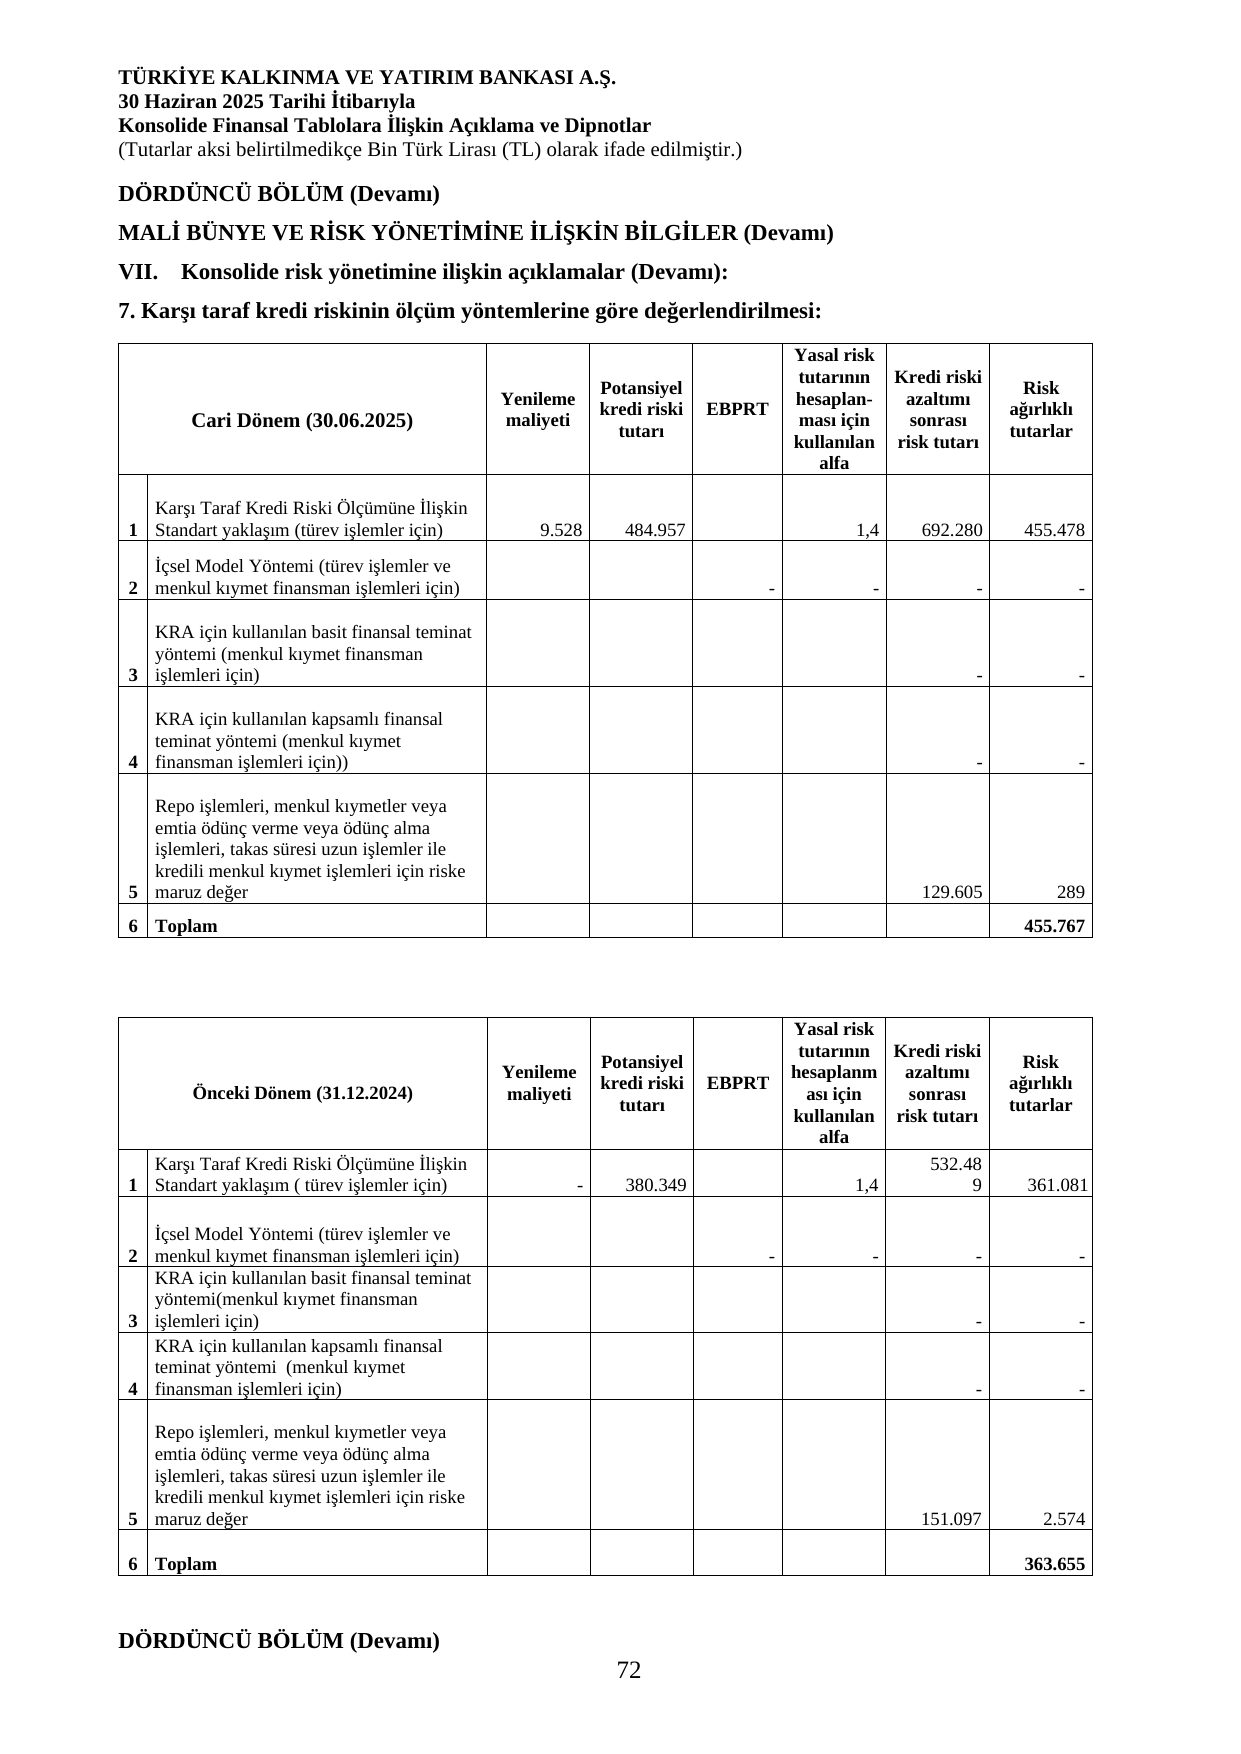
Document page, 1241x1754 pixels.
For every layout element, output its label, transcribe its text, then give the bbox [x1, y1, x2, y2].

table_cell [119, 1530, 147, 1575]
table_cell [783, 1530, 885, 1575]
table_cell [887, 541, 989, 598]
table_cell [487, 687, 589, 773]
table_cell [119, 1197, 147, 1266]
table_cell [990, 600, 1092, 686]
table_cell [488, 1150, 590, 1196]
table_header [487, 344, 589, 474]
list MALİ BÜNYE VE RİSK YÖNETİMİNE İLİŞKİN BİLGİLER (Devamı) [118, 219, 1140, 246]
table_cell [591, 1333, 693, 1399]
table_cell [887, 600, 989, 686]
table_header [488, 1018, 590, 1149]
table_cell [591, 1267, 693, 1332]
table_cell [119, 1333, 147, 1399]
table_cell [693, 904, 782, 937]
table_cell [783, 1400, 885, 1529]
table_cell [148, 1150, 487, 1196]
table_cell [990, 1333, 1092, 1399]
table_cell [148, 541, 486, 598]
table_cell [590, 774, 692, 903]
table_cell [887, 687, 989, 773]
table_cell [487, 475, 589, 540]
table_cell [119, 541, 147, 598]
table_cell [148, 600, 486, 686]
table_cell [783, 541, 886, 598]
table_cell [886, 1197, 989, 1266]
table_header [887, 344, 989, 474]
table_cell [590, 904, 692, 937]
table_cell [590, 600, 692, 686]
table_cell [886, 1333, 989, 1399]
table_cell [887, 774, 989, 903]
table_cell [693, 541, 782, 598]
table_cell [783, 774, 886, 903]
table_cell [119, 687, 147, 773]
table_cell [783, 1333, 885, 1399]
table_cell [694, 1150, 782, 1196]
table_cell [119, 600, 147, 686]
list DÖRDÜNCÜ BÖLÜM (Devamı) [118, 1627, 1140, 1654]
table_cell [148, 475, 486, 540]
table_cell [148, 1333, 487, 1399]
list DÖRDÜNCÜ BÖLÜM (Devamı) [118, 180, 1140, 207]
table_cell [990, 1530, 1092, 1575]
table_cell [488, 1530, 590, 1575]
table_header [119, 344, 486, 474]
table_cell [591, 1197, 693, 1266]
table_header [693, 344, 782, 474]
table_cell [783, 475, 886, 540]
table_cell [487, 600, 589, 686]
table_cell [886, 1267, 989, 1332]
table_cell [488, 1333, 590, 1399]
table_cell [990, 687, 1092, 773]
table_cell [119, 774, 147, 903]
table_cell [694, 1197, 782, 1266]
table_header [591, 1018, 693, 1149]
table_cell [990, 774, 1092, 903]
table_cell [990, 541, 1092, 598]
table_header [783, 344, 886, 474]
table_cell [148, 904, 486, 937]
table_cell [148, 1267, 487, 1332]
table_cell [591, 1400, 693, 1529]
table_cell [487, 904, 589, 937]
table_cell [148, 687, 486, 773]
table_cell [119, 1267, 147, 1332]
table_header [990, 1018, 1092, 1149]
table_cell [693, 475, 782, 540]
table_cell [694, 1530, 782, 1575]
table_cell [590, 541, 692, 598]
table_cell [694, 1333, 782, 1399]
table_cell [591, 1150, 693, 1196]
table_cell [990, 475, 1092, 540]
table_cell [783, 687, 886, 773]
text 7. Karşı taraf kredi riskinin ölçüm yöntemlerine göre değerlendirilmesi: [118, 297, 1140, 323]
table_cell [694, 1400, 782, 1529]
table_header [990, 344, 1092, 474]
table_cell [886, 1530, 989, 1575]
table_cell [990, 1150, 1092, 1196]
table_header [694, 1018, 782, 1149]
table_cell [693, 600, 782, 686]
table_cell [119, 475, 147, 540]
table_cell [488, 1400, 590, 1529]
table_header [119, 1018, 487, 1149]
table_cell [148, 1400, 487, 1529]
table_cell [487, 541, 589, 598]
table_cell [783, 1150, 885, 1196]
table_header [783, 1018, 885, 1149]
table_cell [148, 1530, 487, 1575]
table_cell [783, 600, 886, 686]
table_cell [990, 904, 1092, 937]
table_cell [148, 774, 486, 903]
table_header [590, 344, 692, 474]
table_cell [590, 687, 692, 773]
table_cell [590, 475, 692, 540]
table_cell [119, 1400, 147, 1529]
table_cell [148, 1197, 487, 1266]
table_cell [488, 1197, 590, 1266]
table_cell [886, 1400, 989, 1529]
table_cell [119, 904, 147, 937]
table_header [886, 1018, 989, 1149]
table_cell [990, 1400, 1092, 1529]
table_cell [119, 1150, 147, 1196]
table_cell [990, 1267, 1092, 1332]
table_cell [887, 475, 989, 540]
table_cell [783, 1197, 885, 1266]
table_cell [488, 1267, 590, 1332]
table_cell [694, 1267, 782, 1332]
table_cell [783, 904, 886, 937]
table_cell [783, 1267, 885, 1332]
text VII. Konsolide risk yönetimine ilişkin açıklamalar (Devamı): [118, 258, 1140, 284]
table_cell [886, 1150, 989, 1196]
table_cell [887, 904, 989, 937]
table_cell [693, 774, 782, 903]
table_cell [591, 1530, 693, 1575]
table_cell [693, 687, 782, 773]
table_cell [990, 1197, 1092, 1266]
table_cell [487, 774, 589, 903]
